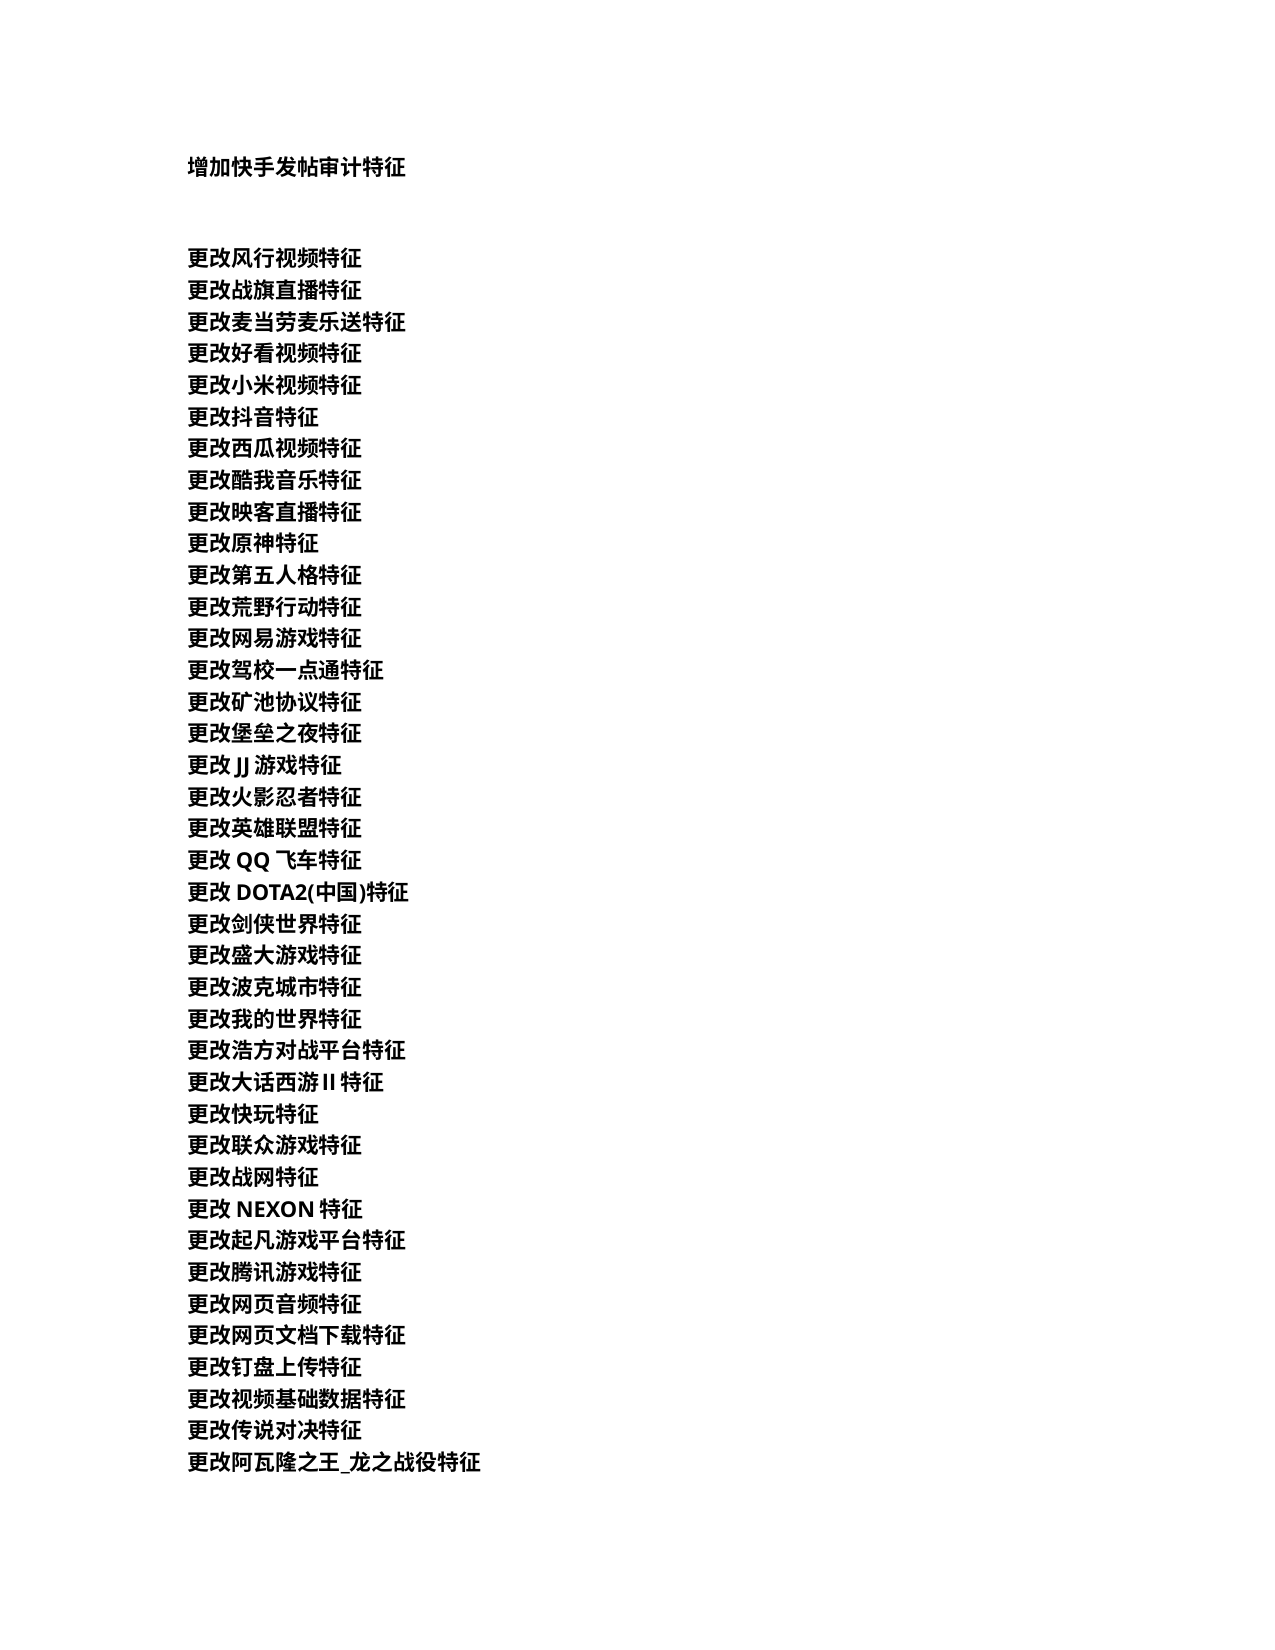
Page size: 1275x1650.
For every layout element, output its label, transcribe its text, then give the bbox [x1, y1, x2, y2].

text 更改酷我音乐特征 [187, 463, 1087, 494]
text 更改联众游戏特征 [187, 1128, 1087, 1160]
text 更改NEXON特征 [187, 1192, 1087, 1223]
text 更改西瓜视频特征 [187, 431, 1087, 463]
text 更改原神特征 [187, 526, 1087, 558]
text 更改映客直播特征 [187, 494, 1087, 526]
text 增加快手发帖审计特征 [187, 150, 1087, 182]
text 更改大话西游Ⅱ特征 [187, 1065, 1087, 1097]
text 更改波克城市特征 [187, 970, 1087, 1002]
text 更改第五人格特征 [187, 558, 1087, 589]
text 更改剑侠世界特征 [187, 907, 1087, 938]
text 更改英雄联盟特征 [187, 811, 1087, 843]
text 更改小米视频特征 [187, 368, 1087, 399]
text 更改网易游戏特征 [187, 621, 1087, 653]
text 更改浩方对战平台特征 [187, 1033, 1087, 1065]
text 更改网页音频特征 [187, 1287, 1087, 1318]
text 更改我的世界特征 [187, 1002, 1087, 1033]
text 更改JJ游戏特征 [187, 748, 1087, 780]
text 更改传说对决特征 [187, 1413, 1087, 1445]
text 更改快玩特征 [187, 1097, 1087, 1128]
text 更改DOTA2(中国)特征 [187, 875, 1087, 907]
text 更改堡垒之夜特征 [187, 716, 1087, 748]
text 更改战旗直播特征 [187, 273, 1087, 304]
text 更改盛大游戏特征 [187, 938, 1087, 970]
text 更改矿池协议特征 [187, 684, 1087, 716]
text 更改阿瓦隆之王_龙之战役特征 [187, 1445, 1087, 1477]
text 更改钉盘上传特征 [187, 1350, 1087, 1382]
text 更改战网特征 [187, 1160, 1087, 1192]
text 更改起凡游戏平台特征 [187, 1223, 1087, 1255]
text 更改麦当劳麦乐送特征 [187, 304, 1087, 336]
text 更改腾讯游戏特征 [187, 1255, 1087, 1287]
text 更改好看视频特征 [187, 336, 1087, 368]
text 更改视频基础数据特征 [187, 1382, 1087, 1413]
text 更改网页文档下载特征 [187, 1318, 1087, 1350]
text 更改抖音特征 [187, 399, 1087, 431]
text 更改驾校一点通特征 [187, 653, 1087, 684]
text 更改荒野行动特征 [187, 589, 1087, 621]
text 更改风行视频特征 [187, 241, 1087, 273]
text 更改QQ飞车特征 [187, 843, 1087, 875]
text 更改火影忍者特征 [187, 780, 1087, 811]
